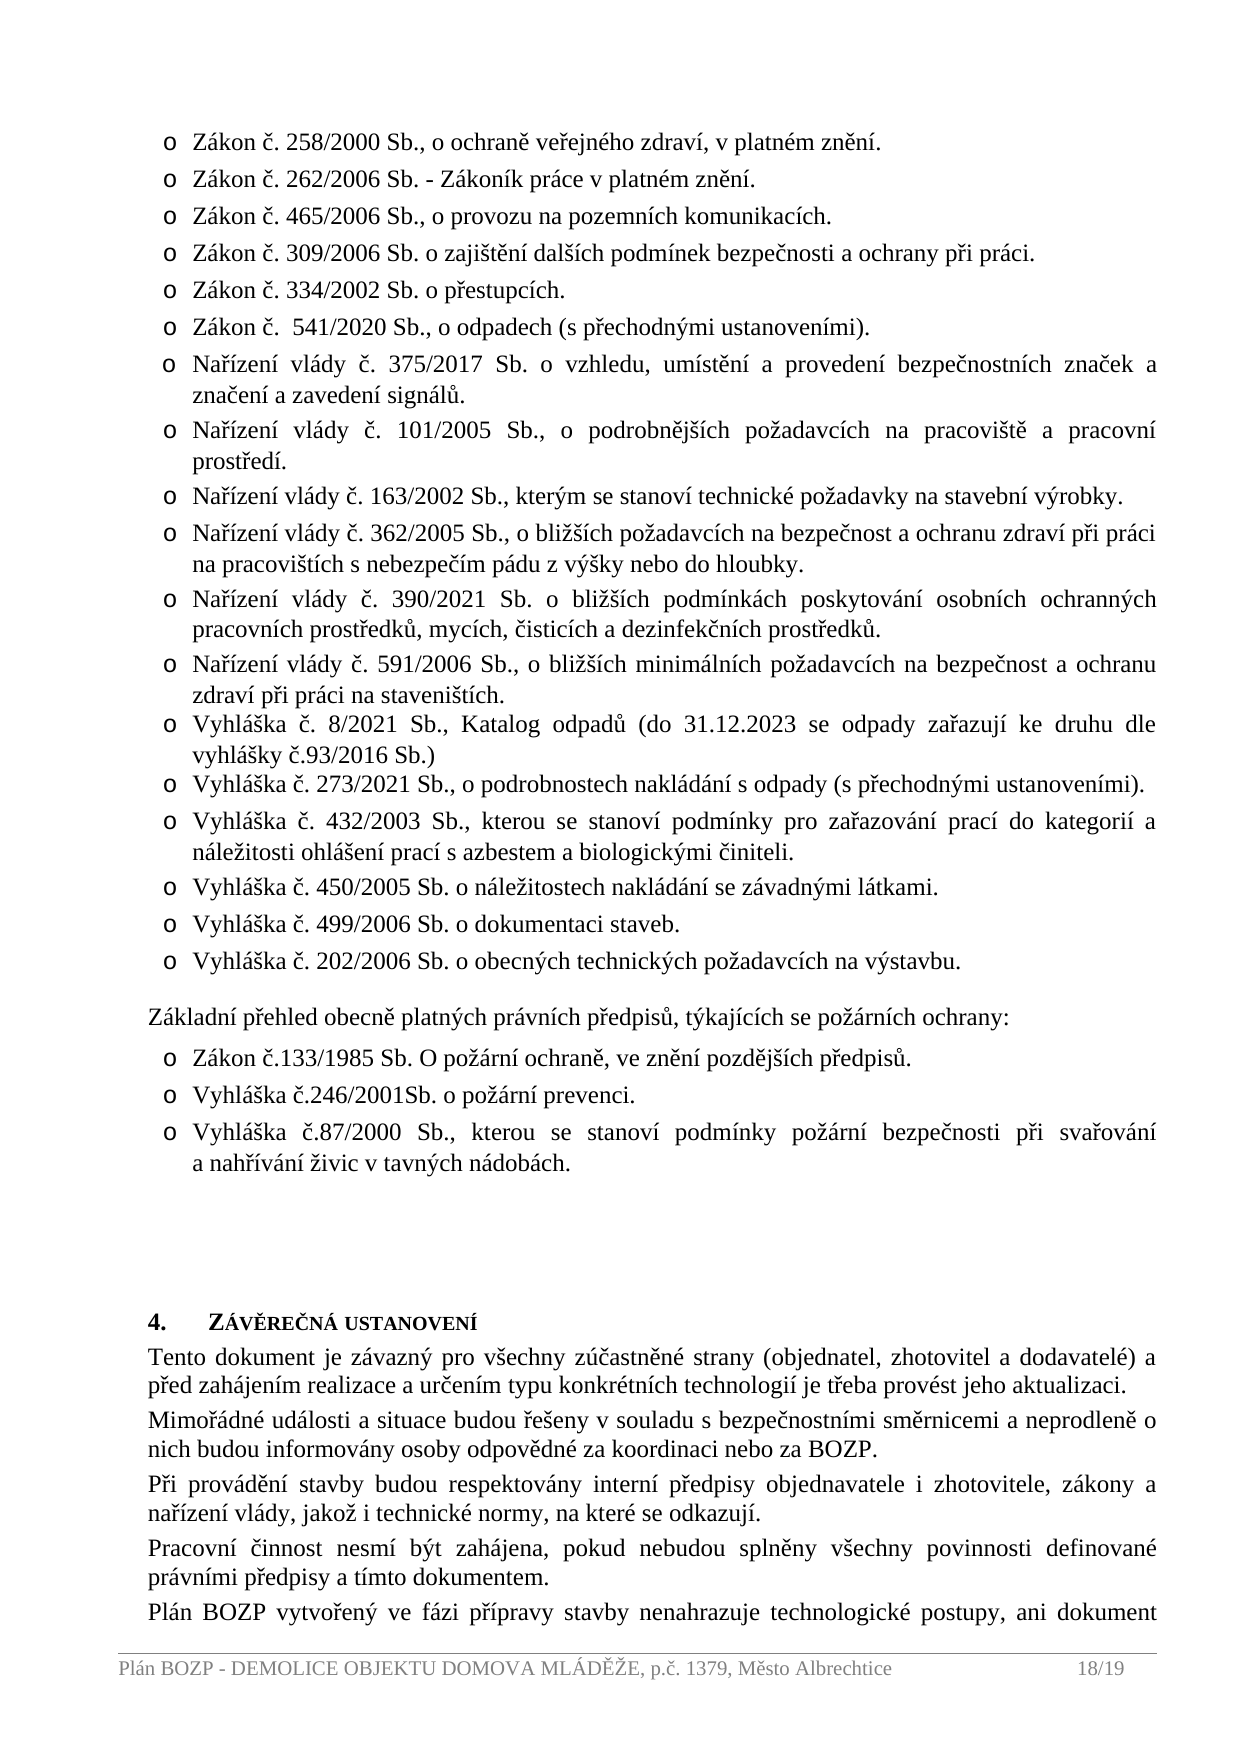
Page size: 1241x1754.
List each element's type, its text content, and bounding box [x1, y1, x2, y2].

list Nařízení vlády č. 390/2021 Sb. o bližších podmínkách poskytování osobních ochranných pracovních prostředků, mycích, čisticích a dezinfekčních prostředků. [162, 584, 1157, 643]
text Tento dokument je závazný pro všechny zúčastněné strany (objednatel, zhotovitel a dodavatelé) a před zahájením realizace a určením typu konkrétních technologií je třeba provést jeho aktualizaci. [148, 1342, 1157, 1399]
list Vyhláška č. 8/2021 Sb., Katalog odpadů (do 31.12.2023 se odpady zařazují ke druhu dle vyhlášky č.93/2016 Sb.) [162, 709, 1157, 769]
list Nařízení vlády č. 362/2005 Sb., o bližších požadavcích na bezpečnost a ochranu zdraví při práci na pracovištích s nebezpečím pádu z výšky nebo do hloubky. [162, 518, 1157, 577]
list Zákon č. 258/2000 Sb., o ochraně veřejného zdraví, v platném znění. [162, 127, 1157, 157]
text Při provádění stavby budou respektovány interní předpisy objednavatele i zhotovitele, zákony a nařízení vlády, jakož i technické normy, na které se odkazují. [148, 1469, 1157, 1527]
text Pracovní činnost nesmí být zahájena, pokud nebudou splněny všechny povinnosti definované právními předpisy a tímto dokumentem. [148, 1533, 1157, 1590]
list Vyhláška č.246/2001Sb. o požární prevenci. [162, 1080, 1157, 1111]
list Zákon č. 309/2006 Sb. o zajištění dalších podmínek bezpečnosti a ochrany při práci. [162, 238, 1157, 269]
list Vyhláška č. 499/2006 Sb. o dokumentaci staveb. [162, 909, 1157, 939]
subtitle Závěrečná ustanovení [148, 1307, 1157, 1335]
list Vyhláška č. 432/2003 Sb., kterou se stanoví podmínky pro zařazování prací do kategorií a náležitosti ohlášení prací s azbestem a biologickými činiteli. [162, 806, 1157, 865]
list Nařízení vlády č. 101/2005 Sb., o podrobnějších požadavcích na pracoviště a pracovní prostředí. [162, 415, 1157, 474]
list Zákon č. 334/2002 Sb. o přestupcích. [162, 275, 1157, 306]
list Vyhláška č. 273/2021 Sb., o podrobnostech nakládání s odpady (s přechodnými ustanoveními). [162, 769, 1157, 799]
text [148, 1597, 1157, 1625]
text Základní přehled obecně platných právních předpisů, týkajících se požárních ochrany: [118, 1002, 1157, 1030]
list Vyhláška č. 450/2005 Sb. o náležitostech nakládání se závadnými látkami. [162, 872, 1157, 902]
list Vyhláška č. 202/2006 Sb. o obecných technických požadavcích na výstavbu. [162, 946, 1157, 977]
list Zákon č. 541/2020 Sb., o odpadech (s přechodnými ustanoveními). [162, 312, 1157, 343]
list Nařízení vlády č. 163/2002 Sb., kterým se stanoví technické požadavky na stavební výrobky. [162, 481, 1157, 512]
list Vyhláška č.87/2000 Sb., kterou se stanoví podmínky požární bezpečnosti při svařování a nahřívání živic v tavných nádobách. [162, 1117, 1157, 1177]
list Zákon č.133/1985 Sb. O požární ochraně, ve znění pozdějších předpisů. [162, 1043, 1157, 1074]
list Zákon č. 262/2006 Sb. - Zákoník práce v platném znění. [162, 164, 1157, 194]
list Nařízení vlády č. 375/2017 Sb. o vzhledu, umístění a provedení bezpečnostních značek a značení a zavedení signálů. [161, 349, 1157, 409]
list Nařízení vlády č. 591/2006 Sb., o bližších minimálních požadavcích na bezpečnost a ochranu zdraví při práci na staveništích. [162, 649, 1157, 709]
list Zákon č. 465/2006 Sb., o provozu na pozemních komunikacích. [162, 201, 1157, 232]
text Mimořádné události a situace budou řešeny v souladu s bezpečnostními směrnicemi a neprodleně o nich budou informovány osoby odpovědné za koordinaci nebo za BOZP. [148, 1405, 1157, 1463]
